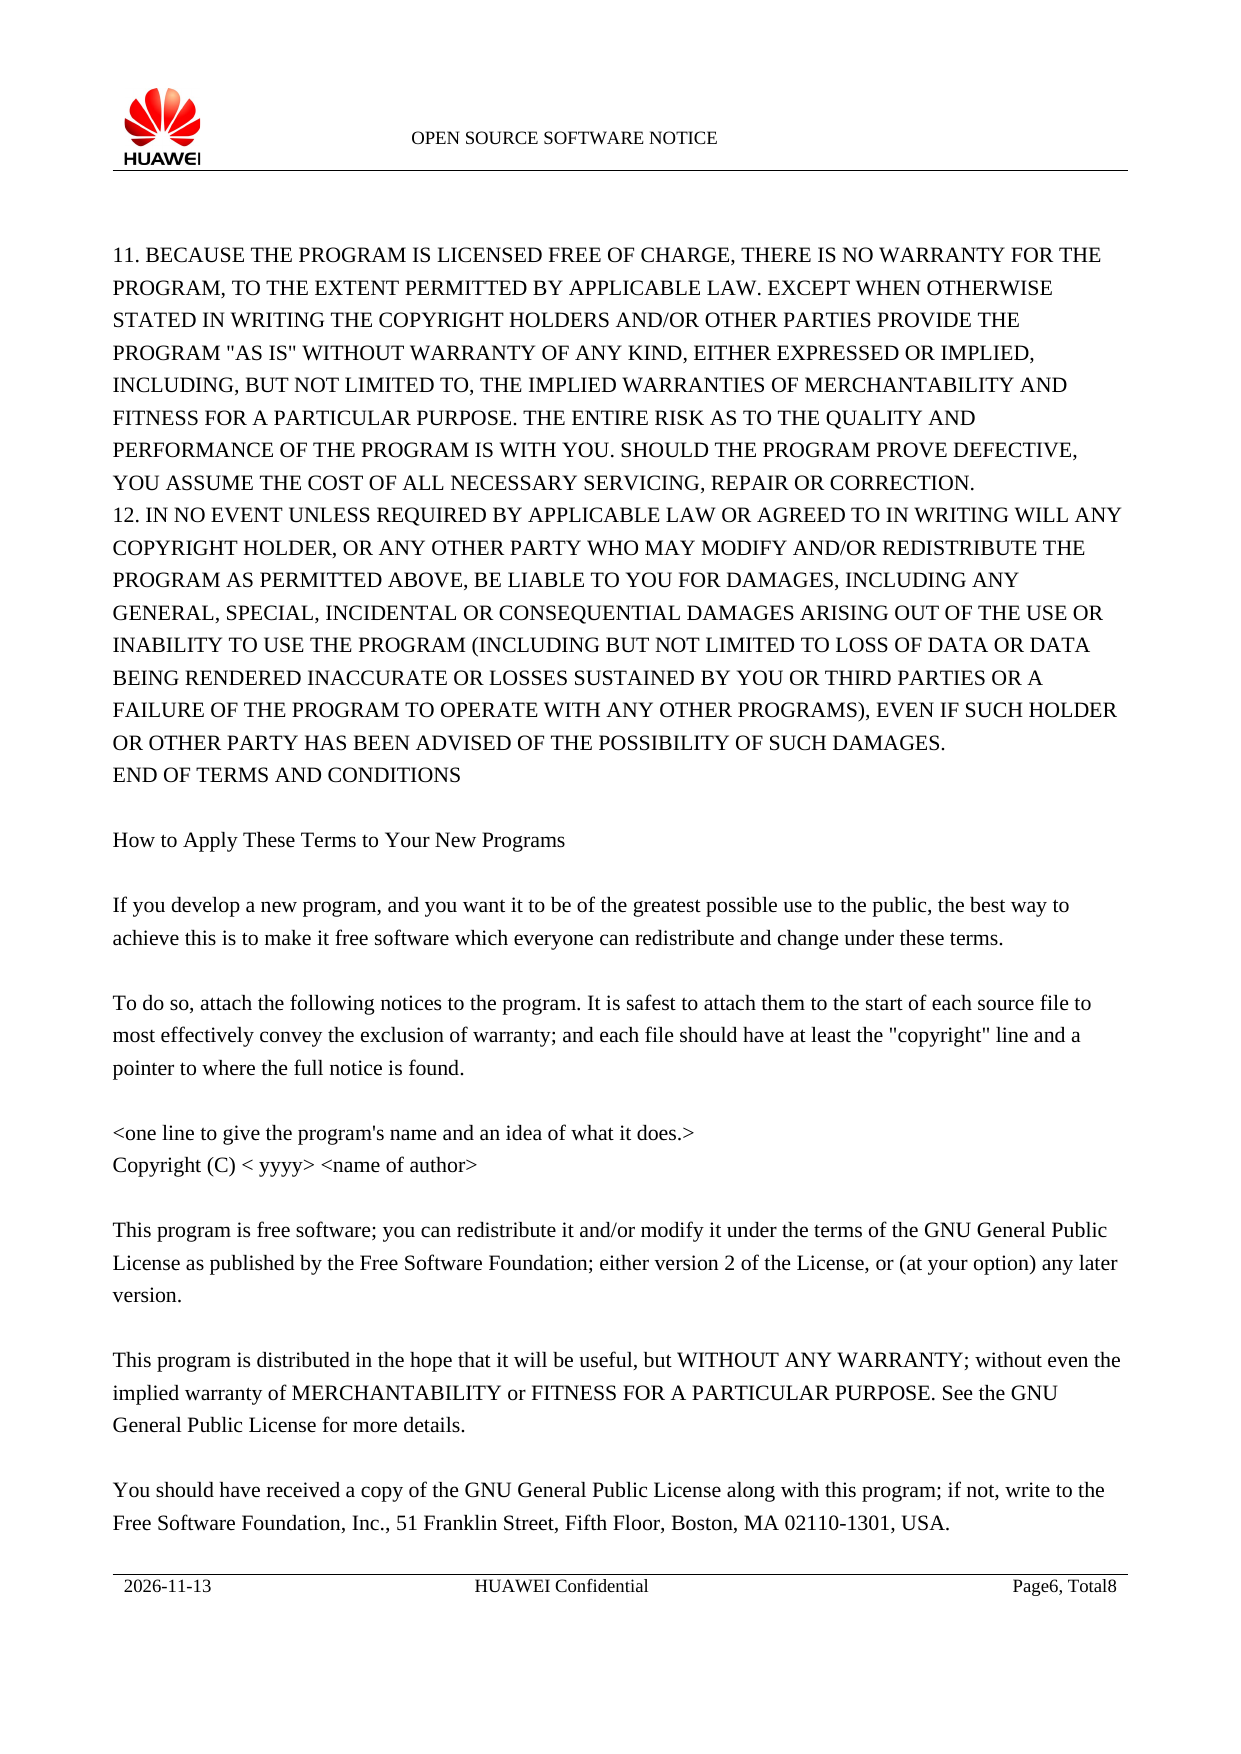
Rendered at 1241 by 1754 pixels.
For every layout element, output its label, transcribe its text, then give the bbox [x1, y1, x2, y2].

picture [124, 88, 201, 165]
